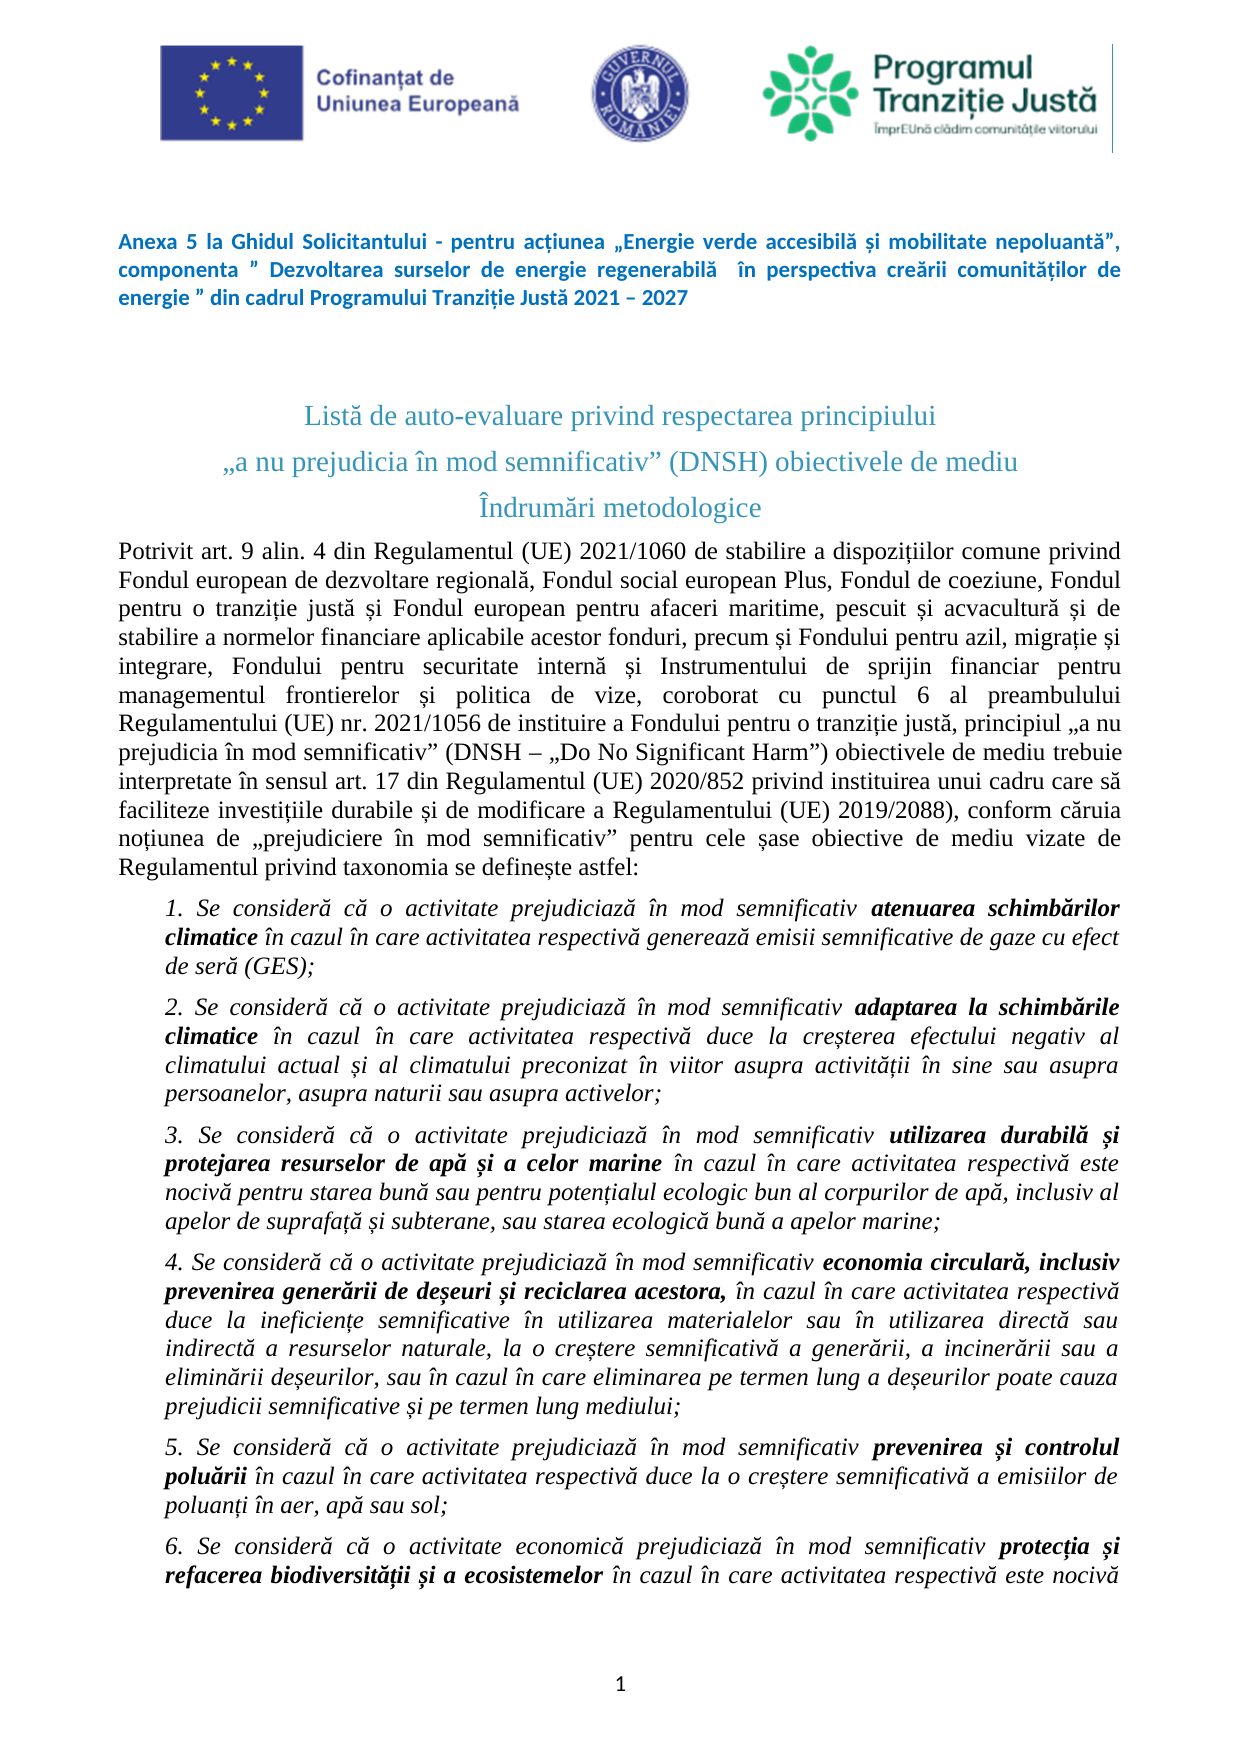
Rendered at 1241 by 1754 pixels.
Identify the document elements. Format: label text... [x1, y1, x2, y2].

subtitle „a nu prejudicia în mod semnificativ” (DNSH) obiectivele de mediu [118, 444, 1122, 477]
subtitle Îndrumări metodologice [118, 490, 1122, 523]
subtitle Listă de auto-evaluare privind respectarea principiului [118, 398, 1122, 431]
text 2. Se consideră că o activitate prejudiciază în mod semnificativ adaptarea la schimbările climatice în cazul în care activitatea respectivă duce la creșterea efectului negativ al climatului actual și al climatului preconizat în viitor asupra activității în sine sau asupra persoanelor, asupra naturii sau asupra activelor; [165, 992, 1122, 1107]
text Anexa 5 la Ghidul Solicitantului - pentru acțiunea „Energie verde accesibilă și mobilitate nepoluantă”, componenta ” Dezvoltarea surselor de energie regenerabilă în perspectiva creării comunităților de energie ” din cadrul Programului Tranziție Justă 2021 – 2027 [118, 227, 1122, 311]
text 4. Se consideră că o activitate prejudiciază în mod semnificativ economia circulară, inclusiv prevenirea generării de deșeuri și reciclarea acestora, în cazul în care activitatea respectivă duce la ineficiențe semnificative în utilizarea materialelor sau în utilizarea directă sau indirectă a resurselor naturale, la o creștere semnificativă a generării, a incinerării sau a eliminării deșeurilor, sau în cazul în care eliminarea pe termen lung a deșeurilor poate cauza prejudicii semnificative și pe termen lung mediului; [165, 1247, 1122, 1420]
text 5. Se consideră că o activitate prejudiciază în mod semnificativ prevenirea și controlul poluării în cazul în care activitatea respectivă duce la o creștere semnificativă a emisiilor de poluanți în aer, apă sau sol; [165, 1432, 1122, 1518]
text Potrivit art. 9 alin. 4 din Regulamentul (UE) 2021/1060 de stabilire a dispozițiilor comune privind Fondul european de dezvoltare regională, Fondul social european Plus, Fondul de coeziune, Fondul pentru o tranziție justă și Fondul european pentru afaceri maritime, pescuit și acvacultură și de stabilire a normelor financiare aplicabile acestor fonduri, precum și Fondului pentru azil, migrație și integrare, Fondului pentru securitate internă și Instrumentului de sprijin financiar pentru managementul frontierelor și politica de vize, coroborat cu punctul 6 al preambulului Regulamentului (UE) nr. 2021/1056 de instituire a Fondului pentru o tranziție justă, principiul „a nu prejudicia în mod semnificativ” (DNSH – „Do No Significant Harm”) obiectivele de mediu trebuie interpretate în sensul art. 17 din Regulamentul (UE) 2020/852 privind instituirea unui cadru care să faciliteze investițiile durabile și de modificare a Regulamentului (UE) 2019/2088), conform căruia noțiunea de „prejudiciere în mod semnificativ” pentru cele șase obiective de mediu vizate de Regulamentul privind taxonomia se definește astfel: [118, 536, 1122, 881]
picture [160, 44, 1099, 146]
text 1. Se consideră că o activitate prejudiciază în mod semnificativ atenuarea schimbărilor climatice în cazul în care activitatea respectivă generează emisii semnificative de gaze cu efect de seră (GES); [165, 893, 1122, 980]
text 3. Se consideră că o activitate prejudiciază în mod semnificativ utilizarea durabilă și protejarea resurselor de apă și a celor marine în cazul în care activitatea respectivă este nocivă pentru starea bună sau pentru potențialul ecologic bun al corpurilor de apă, inclusiv al apelor de suprafață și subterane, sau starea ecologică bună a apelor marine; [165, 1120, 1122, 1235]
